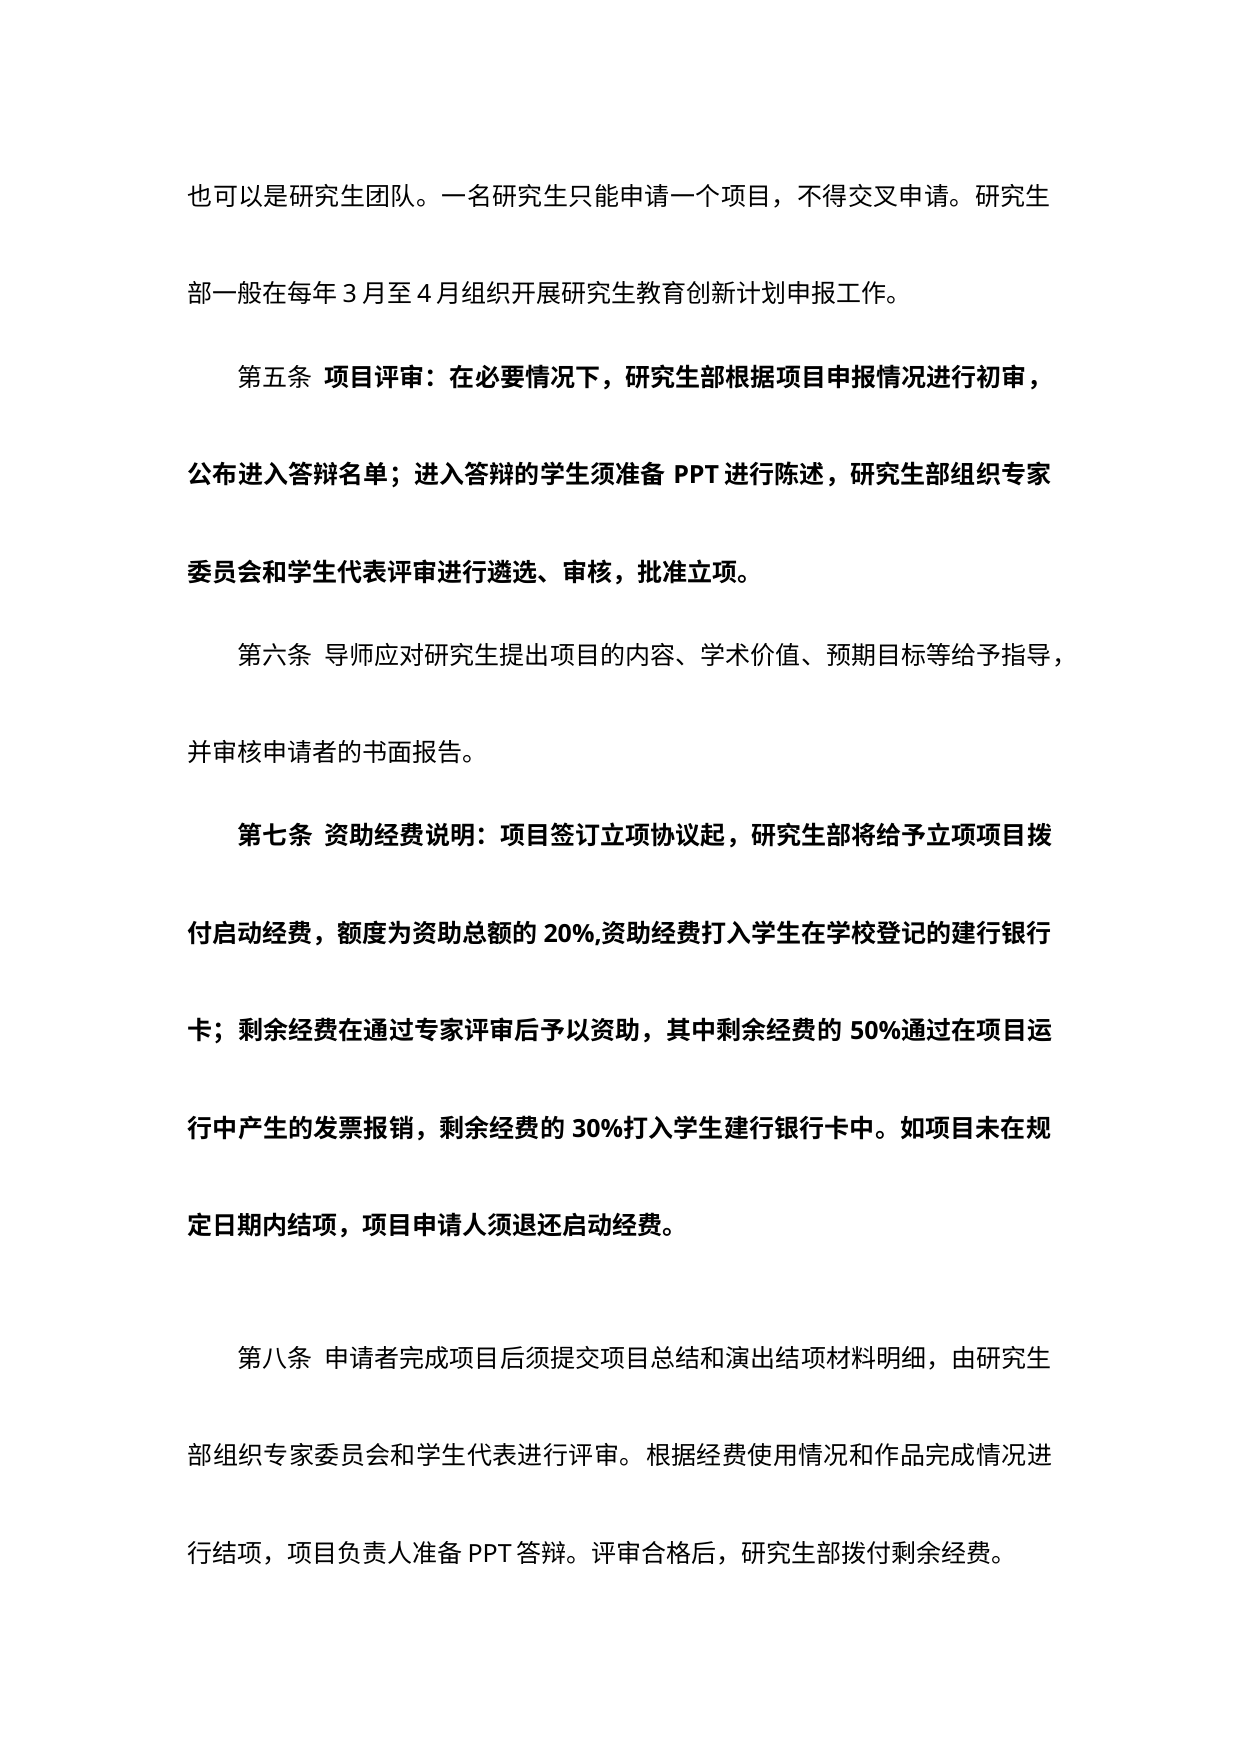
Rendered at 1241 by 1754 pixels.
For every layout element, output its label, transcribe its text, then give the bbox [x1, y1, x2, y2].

text 第七条 资助经费说明：项目签订立项协议起，研究生部将给予立项项目拨付启动经费，额度为资助总额的20%,资助经费打入学生在学校登记的建行银行卡；剩余经费在通过专家评审后予以资助，其中剩余经费的50%通过在项目运行中产生的发票报销，剩余经费的30%打入学生建行银行卡中。如项目未在规定日期内结项，项目申请人须退还启动经费。 [187, 801, 1053, 1256]
text 第五条 项目评审：在必要情况下，研究生部根据项目申报情况进行初审，公布进入答辩名单；进入答辩的学生须准备PPT进行陈述，研究生部组织专家委员会和学生代表评审进行遴选、审核，批准立项。 [187, 343, 1053, 603]
text 第八条 申请者完成项目后须提交项目总结和演出结项材料明细，由研究生部组织专家委员会和学生代表进行评审。根据经费使用情况和作品完成情况进行结项，项目负责人准备PPT答辩。评审合格后，研究生部拨付剩余经费。 [187, 1324, 1053, 1584]
text 第六条 导师应对研究生提出项目的内容、学术价值、预期目标等给予指导，并审核申请者的书面报告。 [187, 621, 1053, 783]
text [187, 162, 1053, 324]
